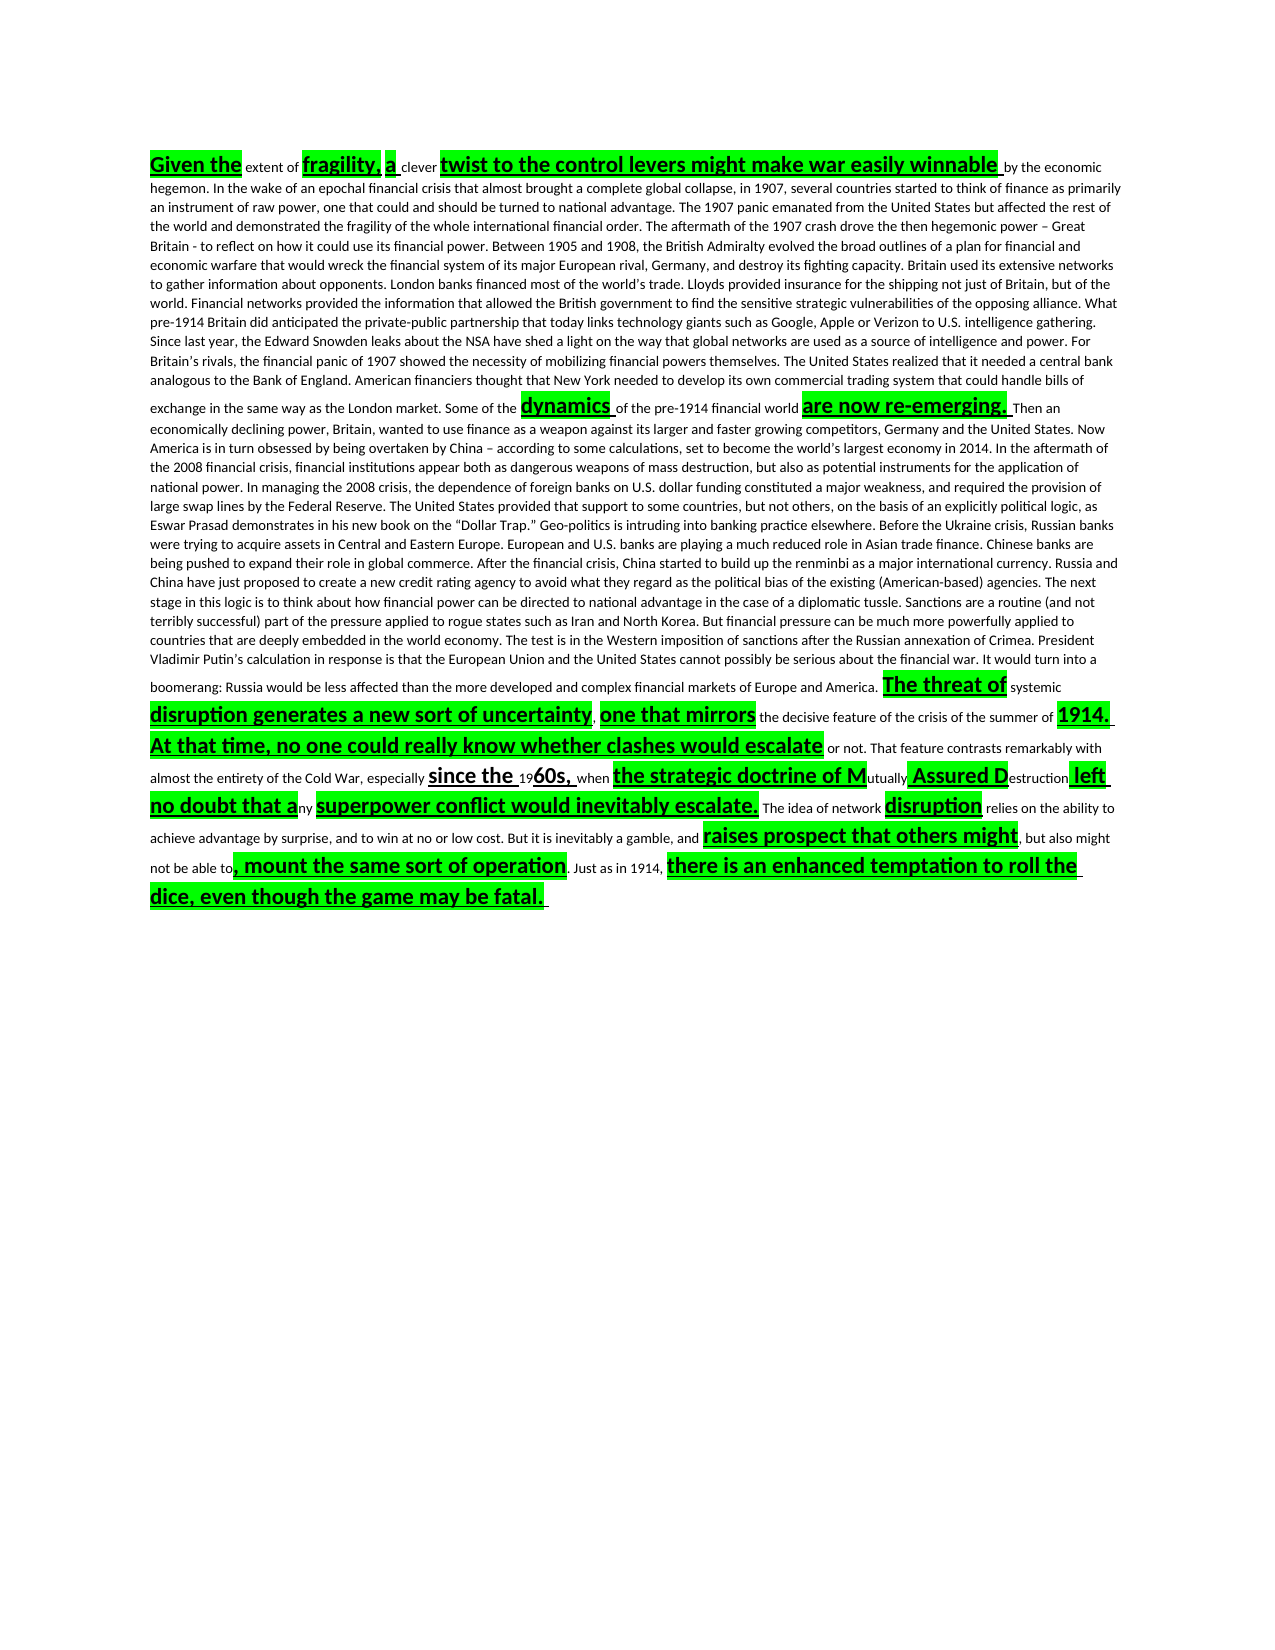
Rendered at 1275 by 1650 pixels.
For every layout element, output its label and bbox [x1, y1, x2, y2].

text [150, 150, 1125, 910]
